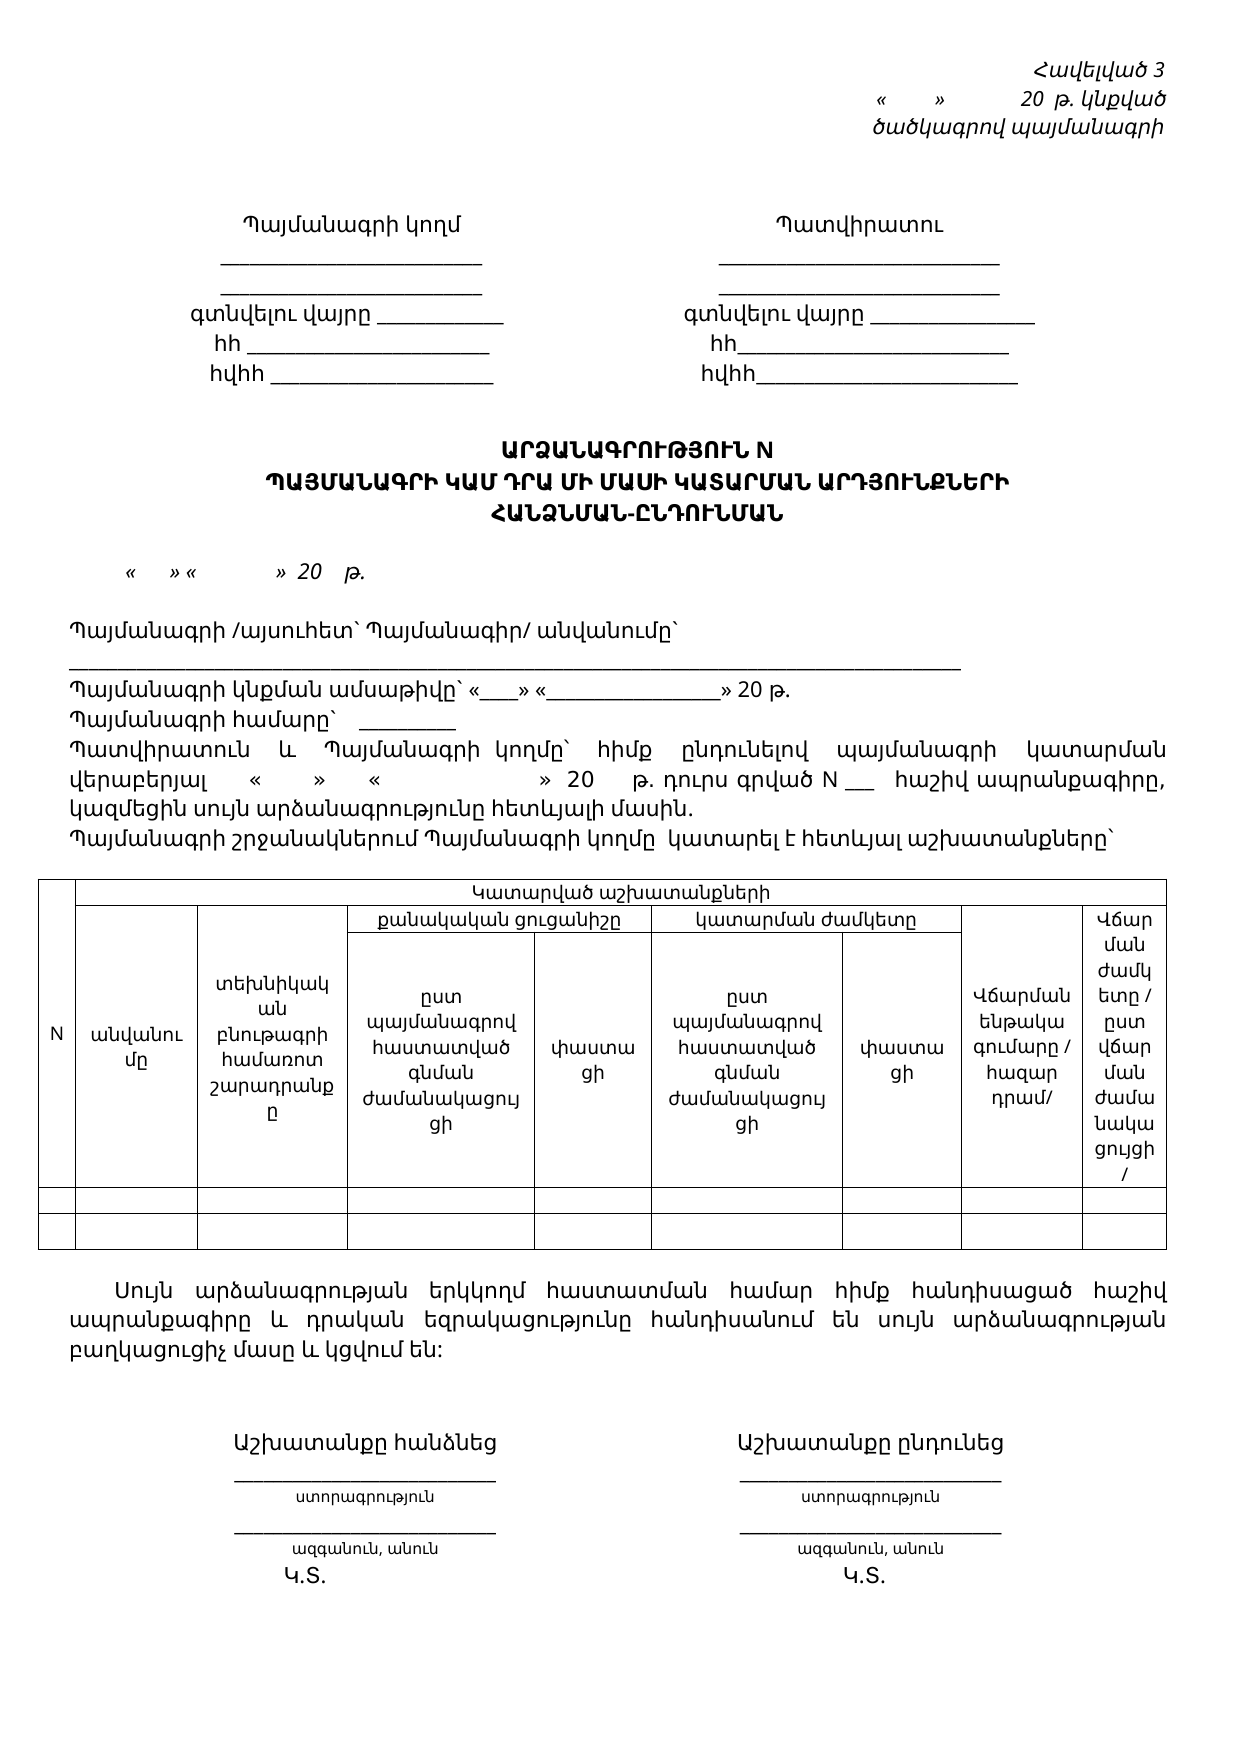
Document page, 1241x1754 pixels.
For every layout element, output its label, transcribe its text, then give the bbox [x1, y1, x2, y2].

table_cell փաստացի [535, 933, 651, 1187]
table_cell [348, 1214, 534, 1248]
table_header Աշխատանքը ընդունեց [618, 1426, 1123, 1456]
table_cell [76, 1214, 197, 1248]
table_cell [652, 1188, 842, 1213]
table_cell [348, 1188, 534, 1213]
table_cell կատարման ժամկետը [652, 906, 961, 932]
table_cell [39, 1188, 75, 1213]
table_cell ___________________________ ազգանուն, անուն [618, 1507, 1123, 1560]
table_cell ըստ պայմանագրով հաստատված գնման ժամանակացույցի [348, 933, 534, 1187]
table_cell [1083, 1214, 1166, 1248]
table_cell [1083, 1188, 1166, 1213]
text ՊԱՅՄԱՆԱԳՐԻ ԿԱՄ ԴՐԱ ՄԻ ՄԱՍԻ ԿԱՏԱՐՄԱՆ ԱՐԴՅՈՒՆՔՆԵՐԻ [69, 465, 1167, 497]
text Պայմանագրի համարը` __________ [69, 704, 1167, 734]
table_cell [962, 1188, 1082, 1213]
table_cell ___________________________ ստորագրություն [618, 1456, 1123, 1507]
table_cell [535, 1214, 651, 1248]
text Պայմանագրի /այսուհետ` Պայմանագիր/ անվանումը` ____________________________________________________________________________________________ [69, 614, 1167, 674]
text Սույն արձանագրության երկկողմ հաստատման համար հիմք հանդիսացած հաշիվ ապրանքագիրը և դրական եզրակացությունը հանդիսանում են սույն արձանագրության բաղկացուցիչ մասը և կցվում են: [69, 1275, 1167, 1364]
table_cell ___________________________ ստորագրություն [113, 1456, 618, 1507]
table_cell Վճարման ենթակա գումարը /հազար դրամ/ [962, 906, 1082, 1187]
text ԱՐՁԱՆԱԳՐՈՒԹՅՈՒՆ N [69, 434, 1167, 465]
table_cell [652, 1214, 842, 1248]
table_cell [843, 1188, 961, 1213]
text « » « » 20 թ. [69, 556, 1167, 586]
table_cell [535, 1188, 651, 1213]
text Պատվիրատուն և Պայմանագրի կողմը՝ հիմք ընդունելով պայմանագրի կատարման վերաբերյալ « » « » 20 թ. դուրս գրված N ___ հաշիվ ապրանքագիրը, կազմեցին սույն արձանագրությունը հետևյալի մասին. [69, 734, 1167, 823]
table_cell [76, 1188, 197, 1213]
table_header Պատվիրատու _____________________________ _____________________________ գտնվելու վայրը _________________ հհ____________________________ հվհհ___________________________ [593, 209, 1126, 388]
table_cell [39, 1214, 75, 1248]
table_header Աշխատանքը հանձնեց [113, 1426, 618, 1456]
table_cell ___________________________ ազգանուն, անուն [113, 1507, 618, 1560]
table_cell [843, 1214, 961, 1248]
table_cell Վճարման ժամկետը /ըստ վճարման ժամանակացույցի/ [1083, 906, 1166, 1187]
table_cell Կ.Տ. [113, 1560, 618, 1589]
table_header Պայմանագրի կողմ ___________________________ ___________________________ գտնվելու վայրը ______________ հհ _________________________ հվհհ _______________________ [110, 209, 593, 388]
text Հավելված 3 [69, 56, 1167, 84]
table_cell ըստ պայմանագրով հաստատված գնման ժամանակացույցի [652, 933, 842, 1187]
table_cell քանակական ցուցանիշը [348, 906, 651, 932]
table_header N [39, 880, 75, 1187]
table_cell անվանումը [76, 906, 197, 1187]
table_cell տեխնիկական բնութագրի համառոտ շարադրանքը [198, 906, 347, 1187]
table_cell [962, 1214, 1082, 1248]
table_cell [198, 1188, 347, 1213]
text ծածկագրով պայմանագրի [69, 112, 1167, 141]
text ՀԱՆՁՆՄԱՆ-ԸՆԴՈՒՆՄԱՆ [69, 497, 1167, 528]
table_cell փաստացի [843, 933, 961, 1187]
table_cell [198, 1214, 347, 1248]
text Պայմանագրի շրջանակներում Պայմանագրի կողմը կատարել է հետևյալ աշխատանքները՝ [69, 823, 1167, 853]
table_cell Կ.Տ. [618, 1560, 1123, 1589]
table_header Կատարված աշխատանքների [76, 880, 1166, 905]
text Պայմանագրի կնքման ամսաթիվը` «____» «__________________» 20 թ. [69, 674, 1167, 704]
text « » 20 թ. կնքված [69, 84, 1167, 112]
